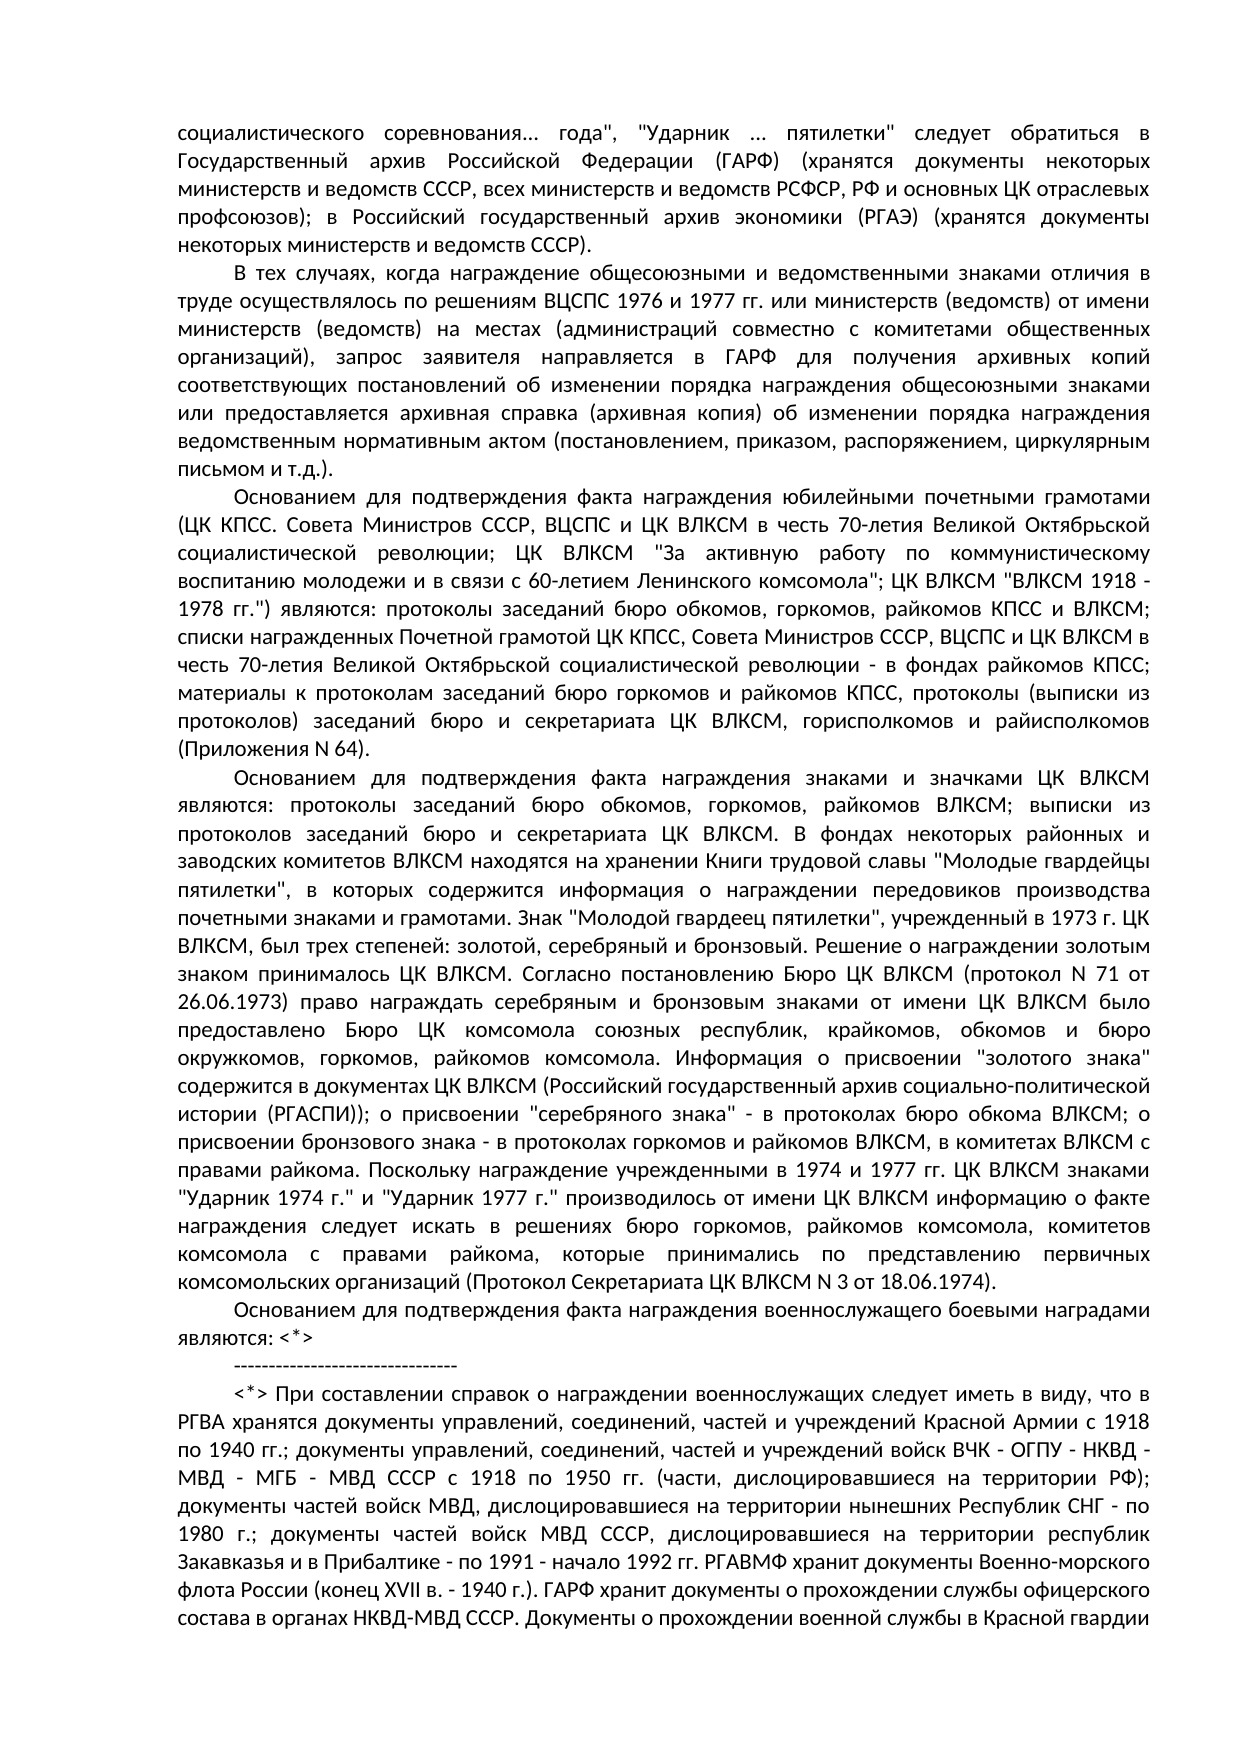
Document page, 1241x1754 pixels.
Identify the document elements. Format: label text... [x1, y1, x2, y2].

text -------------------------------- [177, 1351, 1152, 1379]
text Основанием для подтверждения факта награждения военнослужащего боевыми наградами являются: <*> [177, 1295, 1152, 1351]
text В тех случаях, когда награждение общесоюзными и ведомственными знаками отличия в труде осуществлялось по решениям ВЦСПС 1976 и 1977 гг. или министерств (ведомств) от имени министерств (ведомств) на местах (администраций совместно с комитетами общественных организаций), запрос заявителя направляется в ГАРФ для получения архивных копий соответствующих постановлений об изменении порядка награждения общесоюзными знаками или предоставляется архивная справка (архивная копия) об изменении порядка награждения ведомственным нормативным актом (постановлением, приказом, распоряжением, циркулярным письмом и т.д.). [177, 258, 1152, 482]
text Основанием для подтверждения факта награждения знаками и значками ЦК ВЛКСМ являются: протоколы заседаний бюро обкомов, горкомов, райкомов ВЛКСМ; выписки из протоколов заседаний бюро и секретариата ЦК ВЛКСМ. В фондах некоторых районных и заводских комитетов ВЛКСМ находятся на хранении Книги трудовой славы "Молодые гвардейцы пятилетки", в которых содержится информация о награждении передовиков производства почетными знаками и грамотами. Знак "Молодой гвардеец пятилетки", учрежденный в 1973 г. ЦК ВЛКСМ, был трех степеней: золотой, серебряный и бронзовый. Решение о награждении золотым знаком принималось ЦК ВЛКСМ. Согласно постановлению Бюро ЦК ВЛКСМ (протокол N 71 от 26.06.1973) право награждать серебряным и бронзовым знаками от имени ЦК ВЛКСМ было предоставлено Бюро ЦК комсомола союзных республик, крайкомов, обкомов и бюро окружкомов, горкомов, райкомов комсомола. Информация о присвоении "золотого знака" содержится в документах ЦК ВЛКСМ (Российский государственный архив социально-политической истории (РГАСПИ)); о присвоении "серебряного знака" - в протоколах бюро обкома ВЛКСМ; о присвоении бронзового знака - в протоколах горкомов и райкомов ВЛКСМ, в комитетах ВЛКСМ с правами райкома. Поскольку награждение учрежденными в 1974 и 1977 гг. ЦК ВЛКСМ знаками "Ударник 1974 г." и "Ударник 1977 г." производилось от имени ЦК ВЛКСМ информацию о факте награждения следует искать в решениях бюро горкомов, райкомов комсомола, комитетов комсомола с правами райкома, которые принимались по представлению первичных комсомольских организаций (Протокол Секретариата ЦК ВЛКСМ N 3 от 18.06.1974). [177, 763, 1152, 1295]
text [177, 118, 1152, 258]
text Основанием для подтверждения факта награждения юбилейными почетными грамотами (ЦК КПСС. Совета Министров СССР, ВЦСПС и ЦК ВЛКСМ в честь 70-летия Великой Октябрьской социалистической революции; ЦК ВЛКСМ "За активную работу по коммунистическому воспитанию молодежи и в связи с 60-летием Ленинского комсомола"; ЦК ВЛКСМ "ВЛКСМ 1918 - 1978 гг.") являются: протоколы заседаний бюро обкомов, горкомов, райкомов КПСС и ВЛКСМ; списки награжденных Почетной грамотой ЦК КПСС, Совета Министров СССР, ВЦСПС и ЦК ВЛКСМ в честь 70-летия Великой Октябрьской социалистической революции - в фондах райкомов КПСС; материалы к протоколам заседаний бюро горкомов и райкомов КПСС, протоколы (выписки из протоколов) заседаний бюро и секретариата ЦК ВЛКСМ, горисполкомов и райисполкомов (Приложения N 64). [177, 482, 1152, 763]
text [177, 1379, 1152, 1631]
